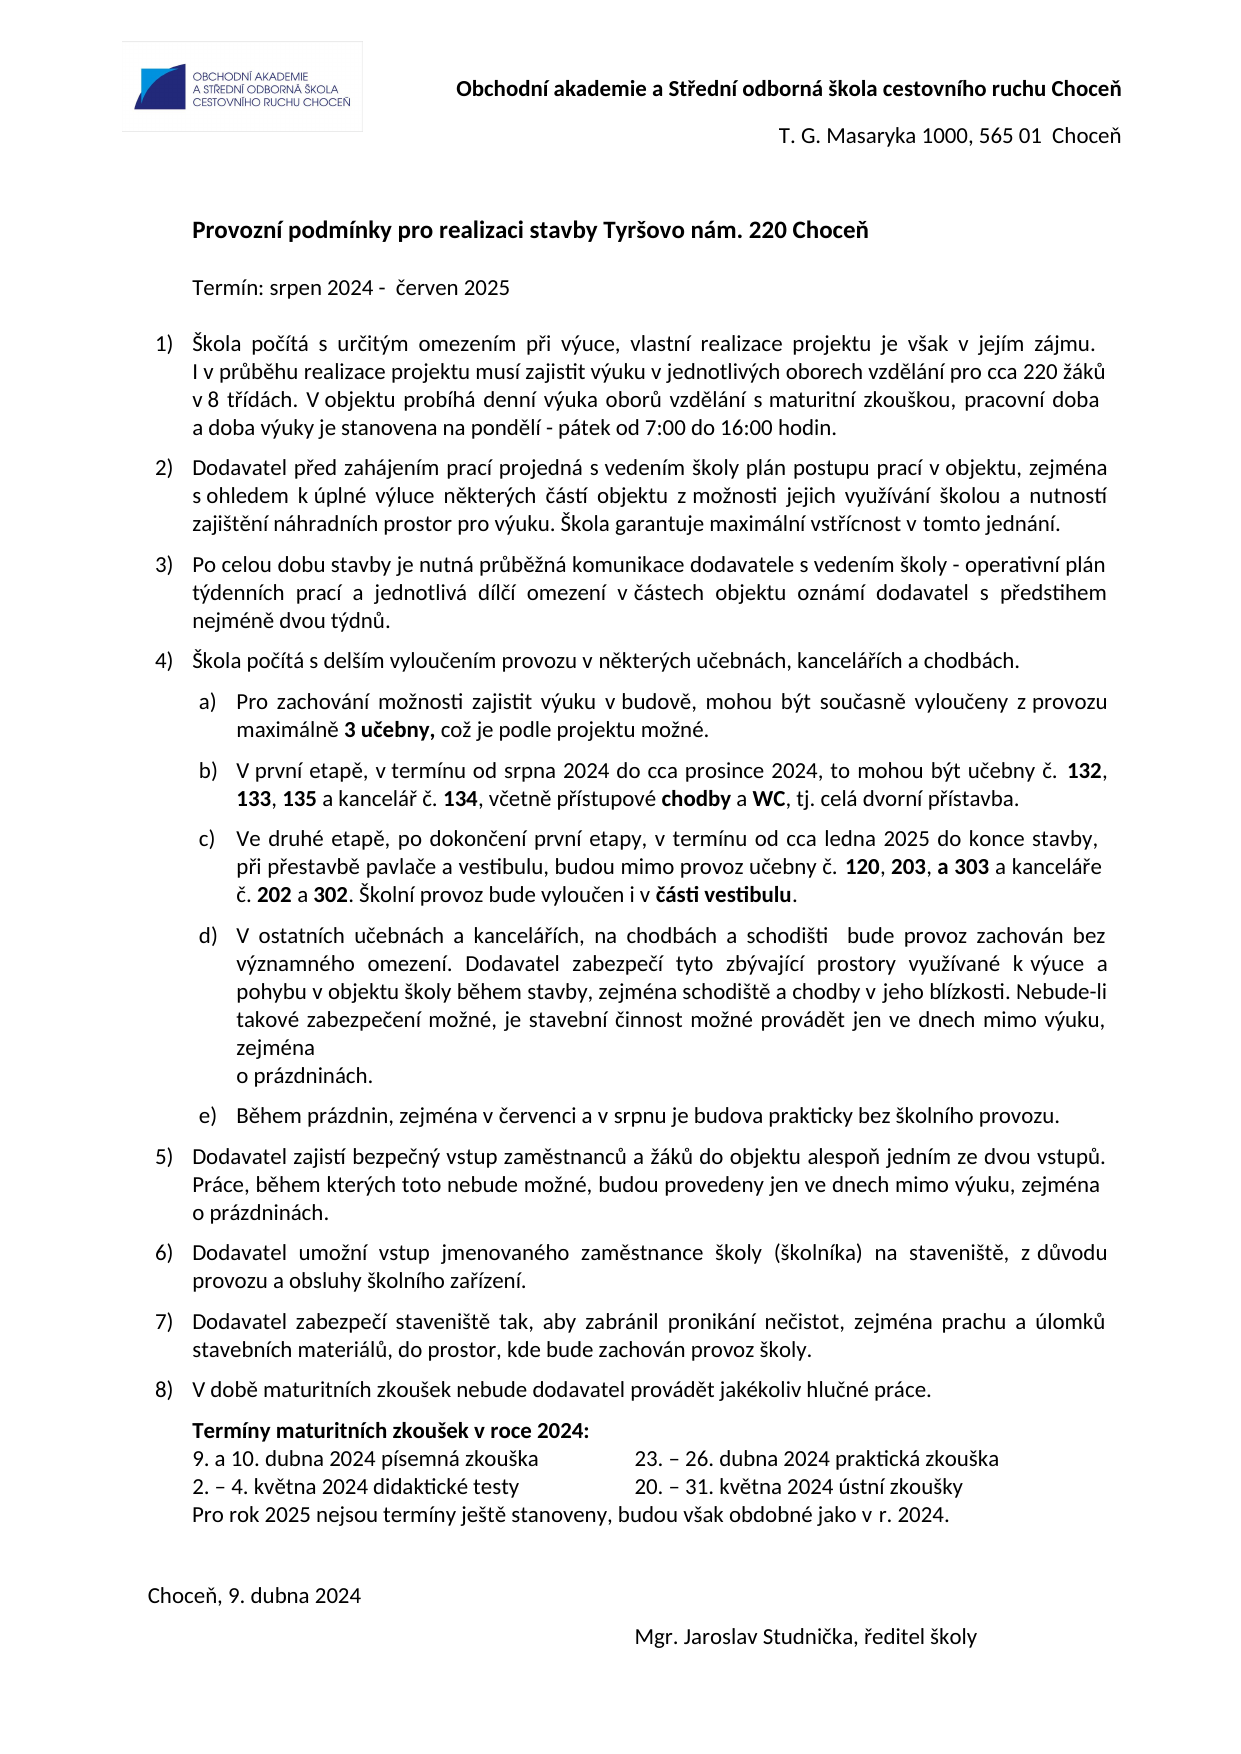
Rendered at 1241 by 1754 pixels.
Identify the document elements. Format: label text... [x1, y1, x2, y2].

list Škola počítá s určitým omezením při výuce, vlastní realizace projektu je však v jejím zájmu. I v průběhu realizace projektu musí zajistit výuku v jednotlivých oborech vzdělání pro cca 220 žáků v 8 třídách. V objektu probíhá denní výuka oborů vzdělání s maturitní zkouškou, pracovní doba a doba výuky je stanovena na pondělí - pátek od 7:00 do 16:00 hodin. [155, 329, 1107, 441]
list Dodavatel zajistí bezpečný vstup zaměstnanců a žáků do objektu alespoň jedním ze dvou vstupů. Práce, během kterých toto nebude možné, budou provedeny jen ve dnech mimo výuku, zejména o prázdninách. [155, 1142, 1107, 1226]
list Po celou dobu stavby je nutná průběžná komunikace dodavatele s vedením školy - operativní plán týdenních prací a jednotlivá dílčí omezení v částech objektu oznámí dodavatel s předstihem nejméně dvou týdnů. [155, 550, 1107, 634]
list Během prázdnin, zejména v červenci a v srpnu je budova prakticky bez školního provozu. [199, 1101, 1107, 1129]
list Dodavatel umožní vstup jmenovaného zaměstnance školy (školníka) na staveniště, z důvodu provozu a obsluhy školního zařízení. [155, 1238, 1107, 1294]
list V první etapě, v termínu od srpna 2024 do cca prosince 2024, to mohou být učebny č. 132, 133, 135 a kancelář č. 134, včetně přístupové chodby a WC, tj. celá dvorní přístavba. [199, 756, 1107, 812]
text Termín: srpen 2024 - červen 2025 [192, 273, 1122, 301]
list Dodavatel zabezpečí staveniště tak, aby zabránil pronikání nečistot, zejména prachu a úlomků stavebních materiálů, do prostor, kde bude zachován provoz školy. [155, 1307, 1107, 1363]
picture [122, 41, 363, 132]
text Choceň, 9. dubna 2024 [148, 1581, 1095, 1609]
list Škola počítá s delším vyloučením provozu v některých učebnách, kancelářích a chodbách. [155, 647, 1107, 675]
list Ve druhé etapě, po dokončení první etapy, v termínu od cca ledna 2025 do konce stavby, při přestavbě pavlače a vestibulu, budou mimo provoz učebny č. 120, 203, a 303 a kanceláře č. 202 a 302. Školní provoz bude vyloučen i v části vestibulu. [199, 824, 1107, 908]
list Pro zachování možnosti zajistit výuku v budově, mohou být současně vyloučeny z provozu maximálně 3 učebny, což je podle projektu možné. [199, 687, 1107, 743]
list 9. a 10. dubna 2024 písemná zkouška 23. – 26. dubna 2024 praktická zkouška [192, 1444, 1095, 1472]
list Termíny maturitních zkoušek v roce 2024: [192, 1416, 1095, 1444]
text Mgr. Jaroslav Studnička, ředitel školy [590, 1622, 1095, 1650]
list V ostatních učebnách a kancelářích, na chodbách a schodišti bude provoz zachován bez významného omezení. Dodavatel zabezpečí tyto zbývající prostory využívané k výuce a pohybu v objektu školy během stavby, zejména schodiště a chodby v jeho blízkosti. Nebude-li takové zabezpečení možné, je stavební činnost možné provádět jen ve dnech mimo výuku, zejména o prázdninách. [199, 921, 1107, 1089]
text Pro rok 2025 nejsou termíny ještě stanoveny, budou však obdobné jako v r. 2024. [148, 1500, 1095, 1528]
text Provozní podmínky pro realizaci stavby Tyršovo nám. 220 Choceň [192, 214, 1122, 245]
list V době maturitních zkoušek nebude dodavatel provádět jakékoliv hlučné práce. [155, 1376, 1095, 1404]
list Dodavatel před zahájením prací projedná s vedením školy plán postupu prací v objektu, zejména s ohledem k úplné výluce některých částí objektu z možnosti jejich využívání školou a nutností zajištění náhradních prostor pro výuku. Škola garantuje maximální vstřícnost v tomto jednání. [155, 453, 1107, 538]
list 2. – 4. května 2024 didaktické testy 20. – 31. května 2024 ústní zkoušky [192, 1472, 1095, 1500]
